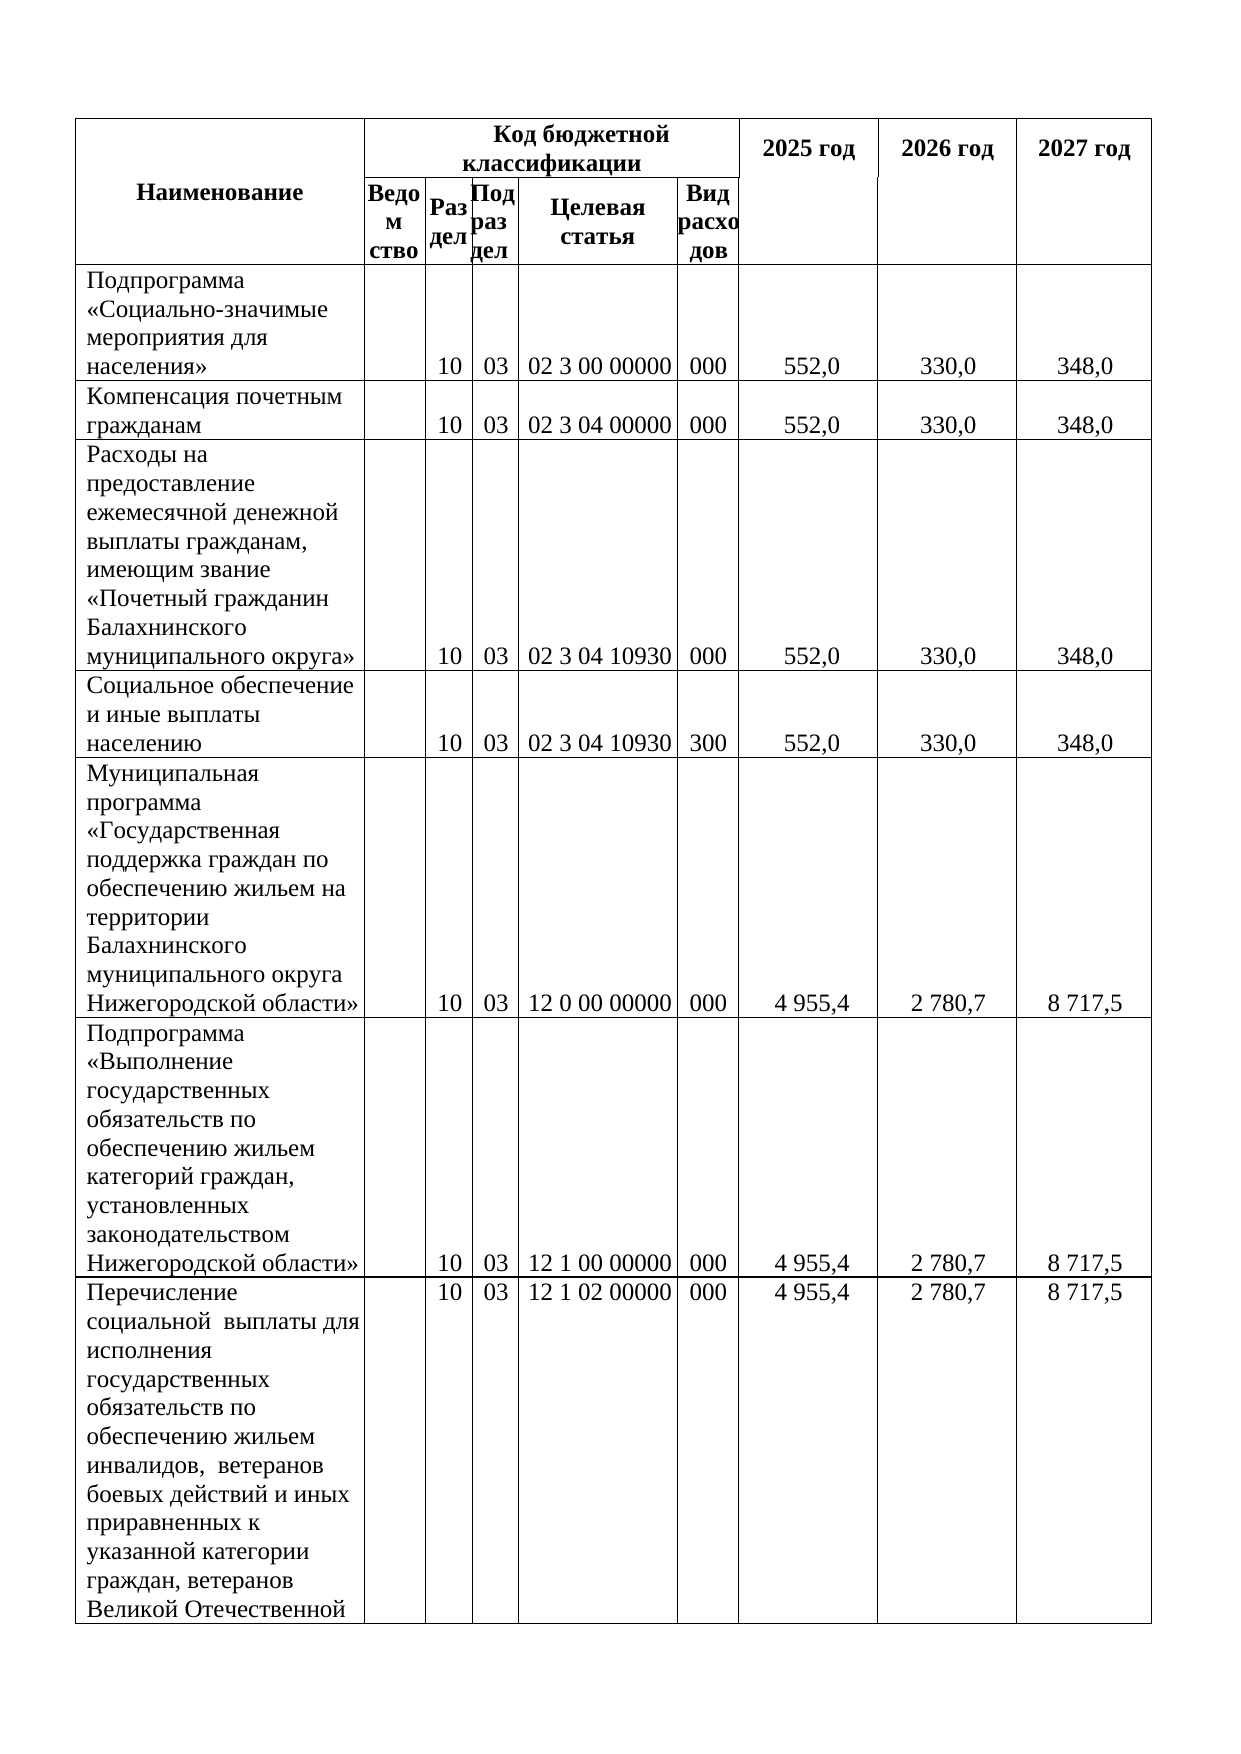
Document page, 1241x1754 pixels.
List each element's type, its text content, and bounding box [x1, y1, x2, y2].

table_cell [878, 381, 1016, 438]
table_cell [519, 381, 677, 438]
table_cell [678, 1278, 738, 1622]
table_cell [878, 177, 1016, 264]
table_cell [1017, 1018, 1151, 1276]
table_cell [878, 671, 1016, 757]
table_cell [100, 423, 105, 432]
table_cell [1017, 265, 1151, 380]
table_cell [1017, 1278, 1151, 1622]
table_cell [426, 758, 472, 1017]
table_cell Ведом ство [365, 178, 425, 264]
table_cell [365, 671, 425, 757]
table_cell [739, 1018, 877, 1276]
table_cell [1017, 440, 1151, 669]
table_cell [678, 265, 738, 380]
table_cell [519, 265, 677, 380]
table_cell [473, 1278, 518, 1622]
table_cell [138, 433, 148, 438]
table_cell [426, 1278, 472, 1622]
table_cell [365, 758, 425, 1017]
table_cell [1017, 177, 1151, 264]
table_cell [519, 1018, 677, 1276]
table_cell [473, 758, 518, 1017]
table_header Наименование [76, 119, 364, 264]
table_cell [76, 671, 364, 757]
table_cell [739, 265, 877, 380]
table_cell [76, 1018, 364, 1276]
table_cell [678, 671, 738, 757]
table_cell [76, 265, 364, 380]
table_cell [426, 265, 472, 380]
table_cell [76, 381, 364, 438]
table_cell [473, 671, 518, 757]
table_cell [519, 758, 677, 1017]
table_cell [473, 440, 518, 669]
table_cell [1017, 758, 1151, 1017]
table_cell Целевая статья [519, 178, 677, 264]
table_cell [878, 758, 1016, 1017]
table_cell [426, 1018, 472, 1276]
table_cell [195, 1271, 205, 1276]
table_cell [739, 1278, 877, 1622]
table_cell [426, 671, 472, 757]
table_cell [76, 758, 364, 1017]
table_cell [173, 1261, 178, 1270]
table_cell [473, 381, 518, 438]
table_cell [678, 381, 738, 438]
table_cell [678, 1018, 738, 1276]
table_cell Вид расходов [678, 178, 738, 264]
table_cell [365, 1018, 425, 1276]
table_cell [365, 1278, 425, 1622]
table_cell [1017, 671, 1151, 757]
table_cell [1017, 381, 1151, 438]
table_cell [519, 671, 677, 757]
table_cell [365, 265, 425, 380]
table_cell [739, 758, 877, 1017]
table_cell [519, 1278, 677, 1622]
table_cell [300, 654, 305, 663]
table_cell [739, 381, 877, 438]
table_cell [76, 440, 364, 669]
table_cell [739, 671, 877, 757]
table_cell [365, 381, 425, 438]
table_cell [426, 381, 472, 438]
table_cell Под раз дел [473, 178, 518, 264]
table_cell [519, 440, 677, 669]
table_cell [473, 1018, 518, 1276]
table_header 2027 год [1017, 119, 1151, 177]
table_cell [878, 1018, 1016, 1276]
table_header 2025 год [740, 119, 878, 177]
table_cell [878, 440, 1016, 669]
table_cell Раз дел [426, 178, 472, 264]
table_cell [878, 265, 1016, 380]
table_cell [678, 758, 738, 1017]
table_cell [739, 177, 877, 264]
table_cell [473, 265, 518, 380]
table_header 2026 год [879, 119, 1016, 177]
table_header Код бюджетной классификации [365, 119, 739, 177]
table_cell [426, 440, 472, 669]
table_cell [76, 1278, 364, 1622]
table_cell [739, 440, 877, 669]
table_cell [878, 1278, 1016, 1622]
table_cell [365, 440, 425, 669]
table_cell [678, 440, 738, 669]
